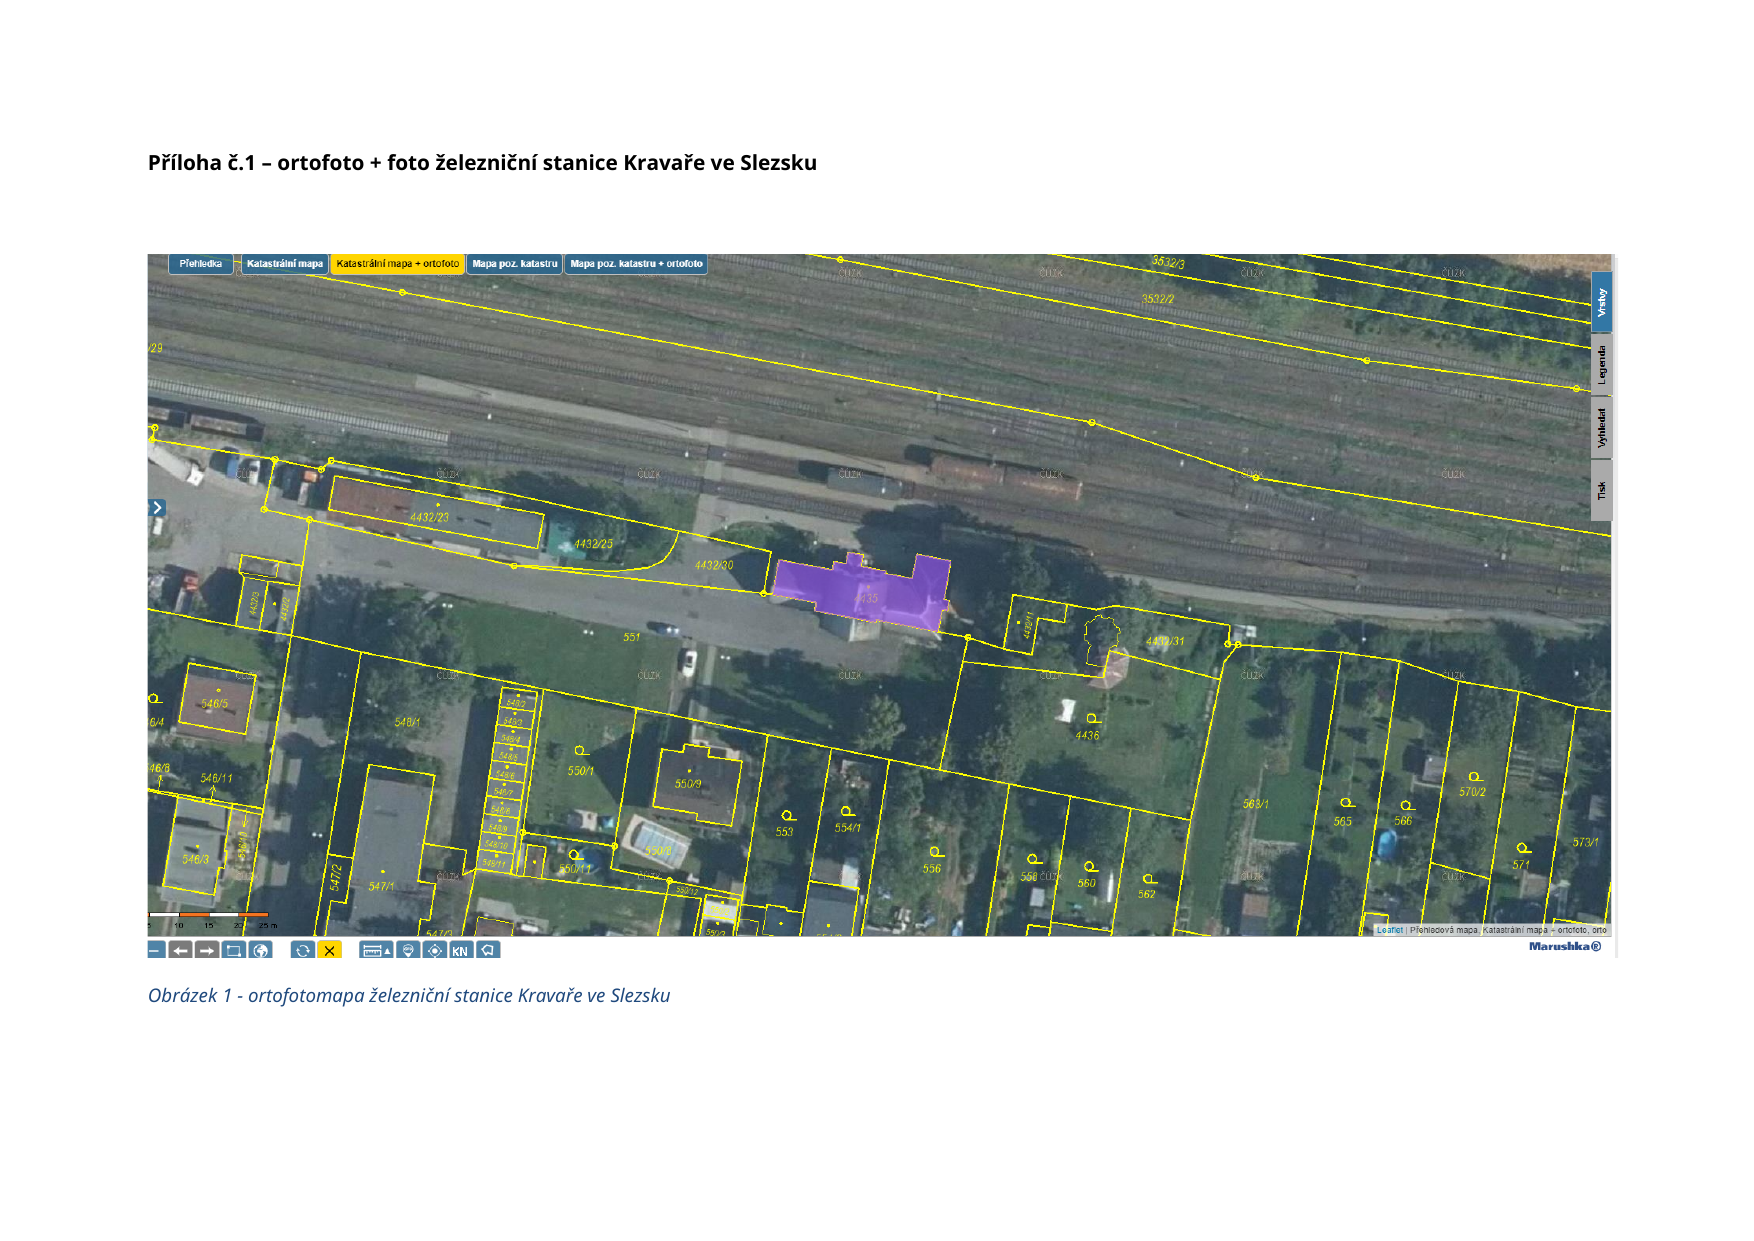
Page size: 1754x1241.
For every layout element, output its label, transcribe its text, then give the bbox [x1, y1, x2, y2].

text Příloha č.1 – ortofoto + foto železniční stanice Kravaře ve Slezsku [148, 148, 1606, 176]
picture [147, 254, 1619, 958]
